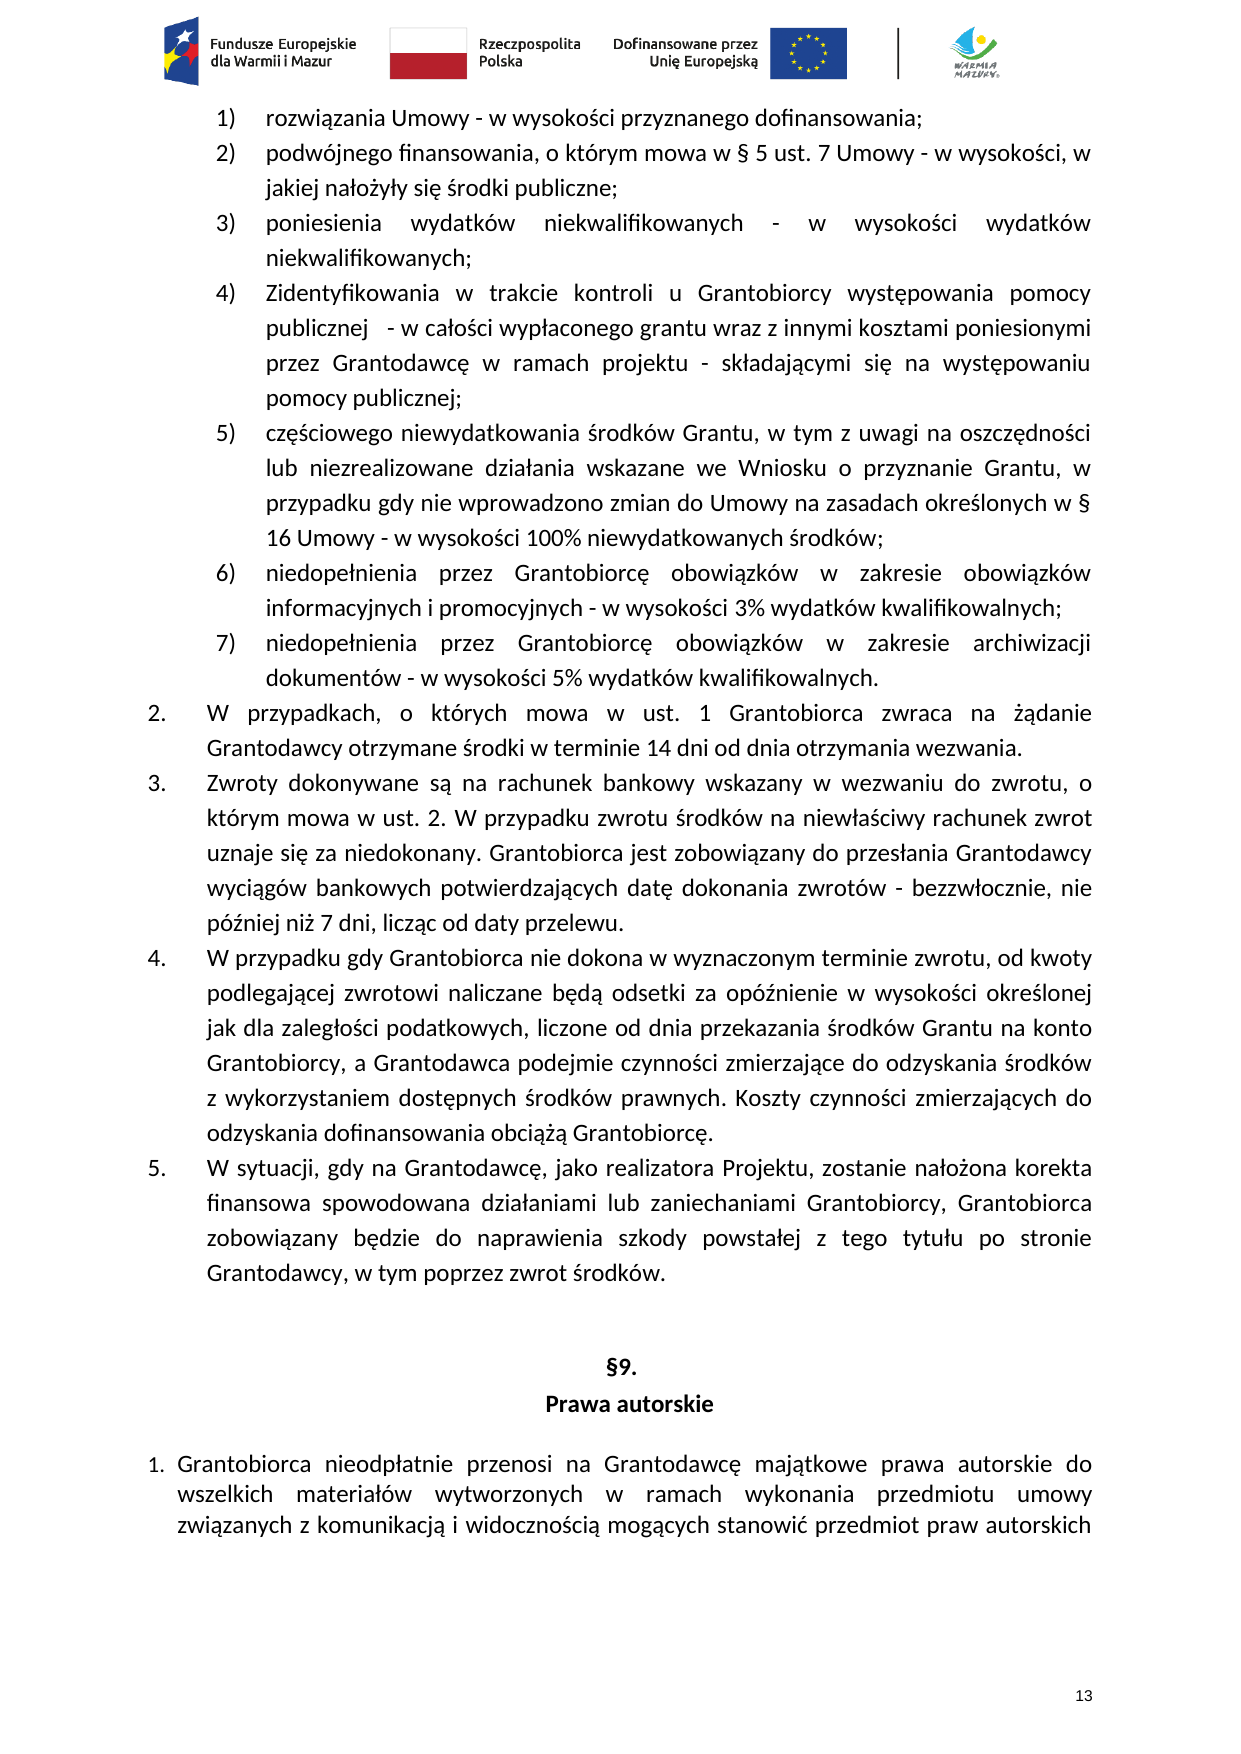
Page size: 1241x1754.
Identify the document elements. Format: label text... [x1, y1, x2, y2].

list W przypadkach, o których mowa w ust. 1 Grantobiorca zwraca na żądanie Grantodawcy otrzymane środki w terminie 14 dni od dnia otrzymania wezwania. [147, 697, 1093, 762]
list Zidentyfikowania w trakcie kontroli u Grantobiorcy występowania pomocy publicznej - w całości wypłaconego grantu wraz z innymi kosztami poniesionymi przez Grantodawcę w ramach projektu - składającymi się na występowaniu pomocy publicznej; [216, 277, 1092, 412]
picture [147, 0, 1093, 102]
list W sytuacji, gdy na Grantodawcę, jako realizatora Projektu, zostanie nałożona korekta finansowa spowodowana działaniami lub zaniechaniami Grantobiorcy, Grantobiorca zobowiązany będzie do naprawienia szkody powstałej z tego tytułu po stronie Grantodawcy, w tym poprzez zwrot środków. [147, 1152, 1093, 1287]
list rozwiązania Umowy - w wysokości przyznanego dofinansowania; [216, 102, 1092, 132]
list niedopełnienia przez Grantobiorcę obowiązków w zakresie obowiązków informacyjnych i promocyjnych - w wysokości 3% wydatków kwalifikowalnych; [216, 557, 1092, 622]
list częściowego niewydatkowania środków Grantu, w tym z uwagi na oszczędności lub niezrealizowane działania wskazane we Wniosku o przyznanie Grantu, w przypadku gdy nie wprowadzono zmian do Umowy na zasadach określonych w § 16 Umowy - w wysokości 100% niewydatkowanych środków; [216, 417, 1092, 552]
list podwójnego finansowania, o którym mowa w § 5 ust. 7 Umowy - w wysokości, w jakiej nałożyły się środki publiczne; [216, 137, 1092, 202]
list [147, 1448, 1093, 1539]
list poniesienia wydatków niekwalifikowanych - w wysokości wydatków niekwalifikowanych; [216, 207, 1092, 272]
text §9. [149, 1351, 1093, 1381]
list Zwroty dokonywane są na rachunek bankowy wskazany w wezwaniu do zwrotu, o którym mowa w ust. 2. W przypadku zwrotu środków na niewłaściwy rachunek zwrot uznaje się za niedokonany. Grantobiorca jest zobowiązany do przesłania Grantodawcy wyciągów bankowych potwierdzających datę dokonania zwrotów - bezzwłocznie, nie później niż 7 dni, licząc od daty przelewu. [147, 767, 1093, 937]
text Prawa autorskie [166, 1388, 1093, 1418]
list W przypadku gdy Grantobiorca nie dokona w wyznaczonym terminie zwrotu, od kwoty podlegającej zwrotowi naliczane będą odsetki za opóźnienie w wysokości określonej jak dla zaległości podatkowych, liczone od dnia przekazania środków Grantu na konto Grantobiorcy, a Grantodawca podejmie czynności zmierzające do odzyskania środków z wykorzystaniem dostępnych środków prawnych. Koszty czynności zmierzających do odzyskania dofinansowania obciążą Grantobiorcę. [147, 942, 1093, 1147]
list niedopełnienia przez Grantobiorcę obowiązków w zakresie archiwizacji dokumentów - w wysokości 5% wydatków kwalifikowalnych. [216, 627, 1092, 692]
